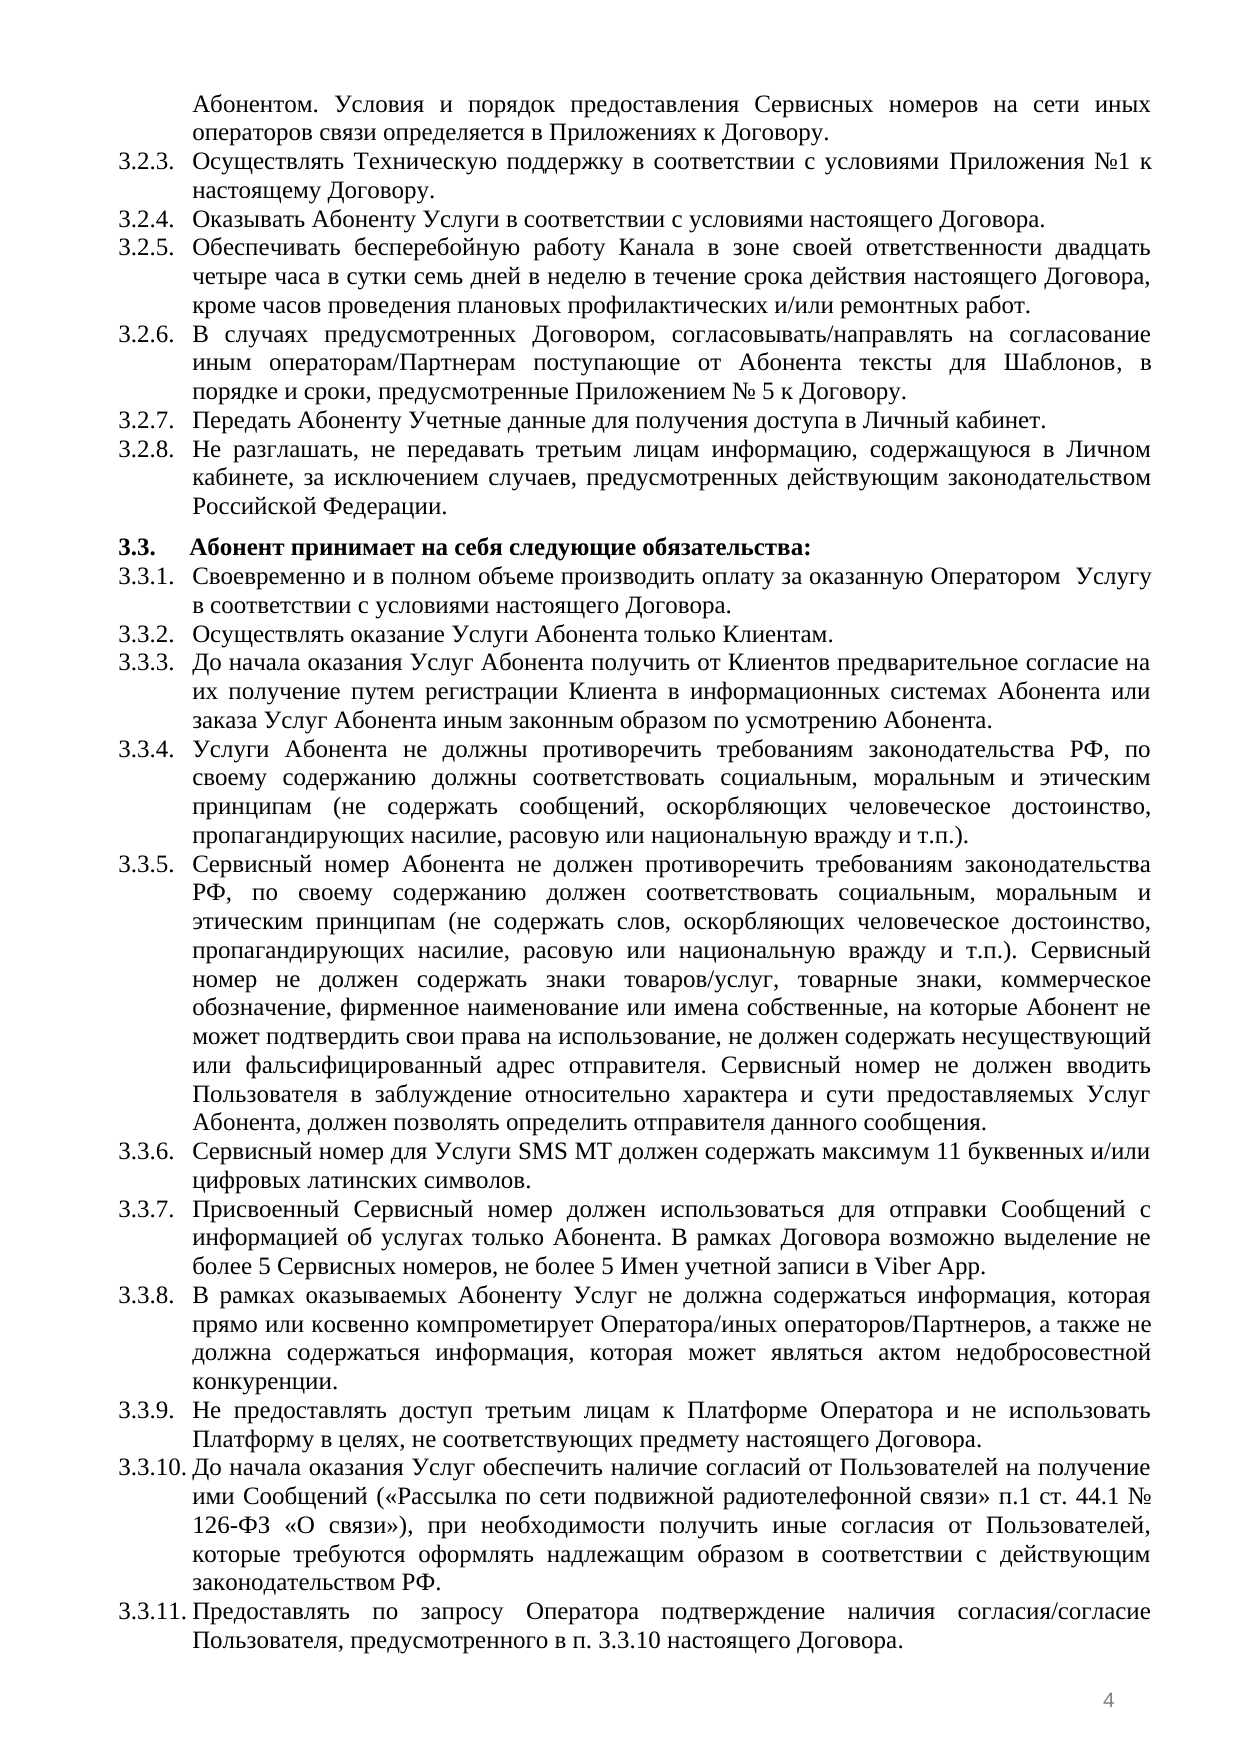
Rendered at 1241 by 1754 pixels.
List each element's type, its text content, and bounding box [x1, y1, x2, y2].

list В случаях предусмотренных Договором, согласовывать/направлять на согласование иным операторам/Партнерам поступающие от Абонента тексты для Шаблонов, в порядке и сроки, предусмотренные Приложением № 5 к Договору. [118, 319, 1152, 405]
list Передать Абоненту Учетные данные для получения доступа в Личный кабинет. [118, 405, 1152, 434]
list Не предоставлять доступ третьим лицам к Платформе Оператора и не использовать Платформу в целях, не соответствующих предмету настоящего Договора. [118, 1395, 1152, 1452]
list Не разглашать, не передавать третьим лицам информацию, содержащуюся в Личном кабинете, за исключением случаев, предусмотренных действующим законодательством Российской Федерации. [118, 434, 1152, 520]
list Абонент принимает на себя следующие обязательства: [118, 532, 1152, 561]
list Своевременно и в полном объеме производить оплату за оказанную Оператором Услугу в соответствии с условиями настоящего Договора. [118, 561, 1152, 619]
list Присвоенный Сервисный номер должен использоваться для отправки Сообщений с информацией об услугах только Абонента. В рамках Договора возможно выделение не более 5 Сервисных номеров, не более 5 Имен учетной записи в Viber App. [118, 1194, 1152, 1280]
list До начала оказания Услуг обеспечить наличие согласий от Пользователей на получение ими Сообщений («Рассылка по сети подвижной радиотелефонной связи» п.1 ст. 44.1 № 126-ФЗ «О связи»), при необходимости получить иные согласия от Пользователей, которые требуются оформлять надлежащим образом в соответствии с действующим законодательством РФ. [118, 1452, 1152, 1596]
list Сервисный номер Абонента не должен противоречить требованиям законодательства РФ, по своему содержанию должен соответствовать социальным, моральным и этическим принципам (не содержать слов, оскорбляющих человеческое достоинство, пропагандирующих насилие, расовую или национальную вражду и т.п.). Сервисный номер не должен содержать знаки товаров/услуг, товарные знаки, коммерческое обозначение, фирменное наименование или имена собственные, на которые Абонент не может подтвердить свои права на использование, не должен содержать несуществующий или фальсифицированный адрес отправителя. Сервисный номер не должен вводить Пользователя в заблуждение относительно характера и сути предоставляемых Услуг Абонента, должен позволять определить отправителя данного сообщения. [118, 849, 1152, 1136]
list Осуществлять Техническую поддержку в соответствии с условиями Приложения №1 к настоящему Договору. [118, 146, 1152, 204]
list До начала оказания Услуг Абонента получить от Клиентов предварительное согласие на их получение путем регистрации Клиента в информационных системах Абонента или заказа Услуг Абонента иным законным образом по усмотрению Абонента. [118, 647, 1152, 734]
list В рамках оказываемых Абоненту Услуг не должна содержаться информация, которая прямо или косвенно компрометирует Оператора/иных операторов/Партнеров, а также не должна содержаться информация, которая может являться актом недобросовестной конкуренции. [118, 1280, 1152, 1395]
list Оказывать Абоненту Услуги в соответствии с условиями настоящего Договора. [118, 204, 1152, 232]
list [118, 89, 1152, 146]
list Предоставлять по запросу Оператора подтверждение наличия согласия/согласие Пользователя, предусмотренного в п. 3.3.10 настоящего Договора. [118, 1596, 1152, 1654]
list Обеспечивать бесперебойную работу Канала в зоне своей ответственности двадцать четыре часа в сутки семь дней в неделю в течение срока действия настоящего Договора, кроме часов проведения плановых профилактических и/или ремонтных работ. [118, 232, 1152, 319]
list Осуществлять оказание Услуги Абонента только Клиентам. [118, 619, 1152, 647]
list Услуги Абонента не должны противоречить требованиям законодательства РФ, по своему содержанию должны соответствовать социальным, моральным и этическим принципам (не содержать сообщений, оскорбляющих человеческое достоинство, пропагандирующих насилие, расовую или национальную вражду и т.п.). [118, 734, 1152, 849]
list Сервисный номер для Услуги SMS MT должен содержать максимум 11 буквенных и/или цифровых латинских символов. [118, 1136, 1152, 1194]
